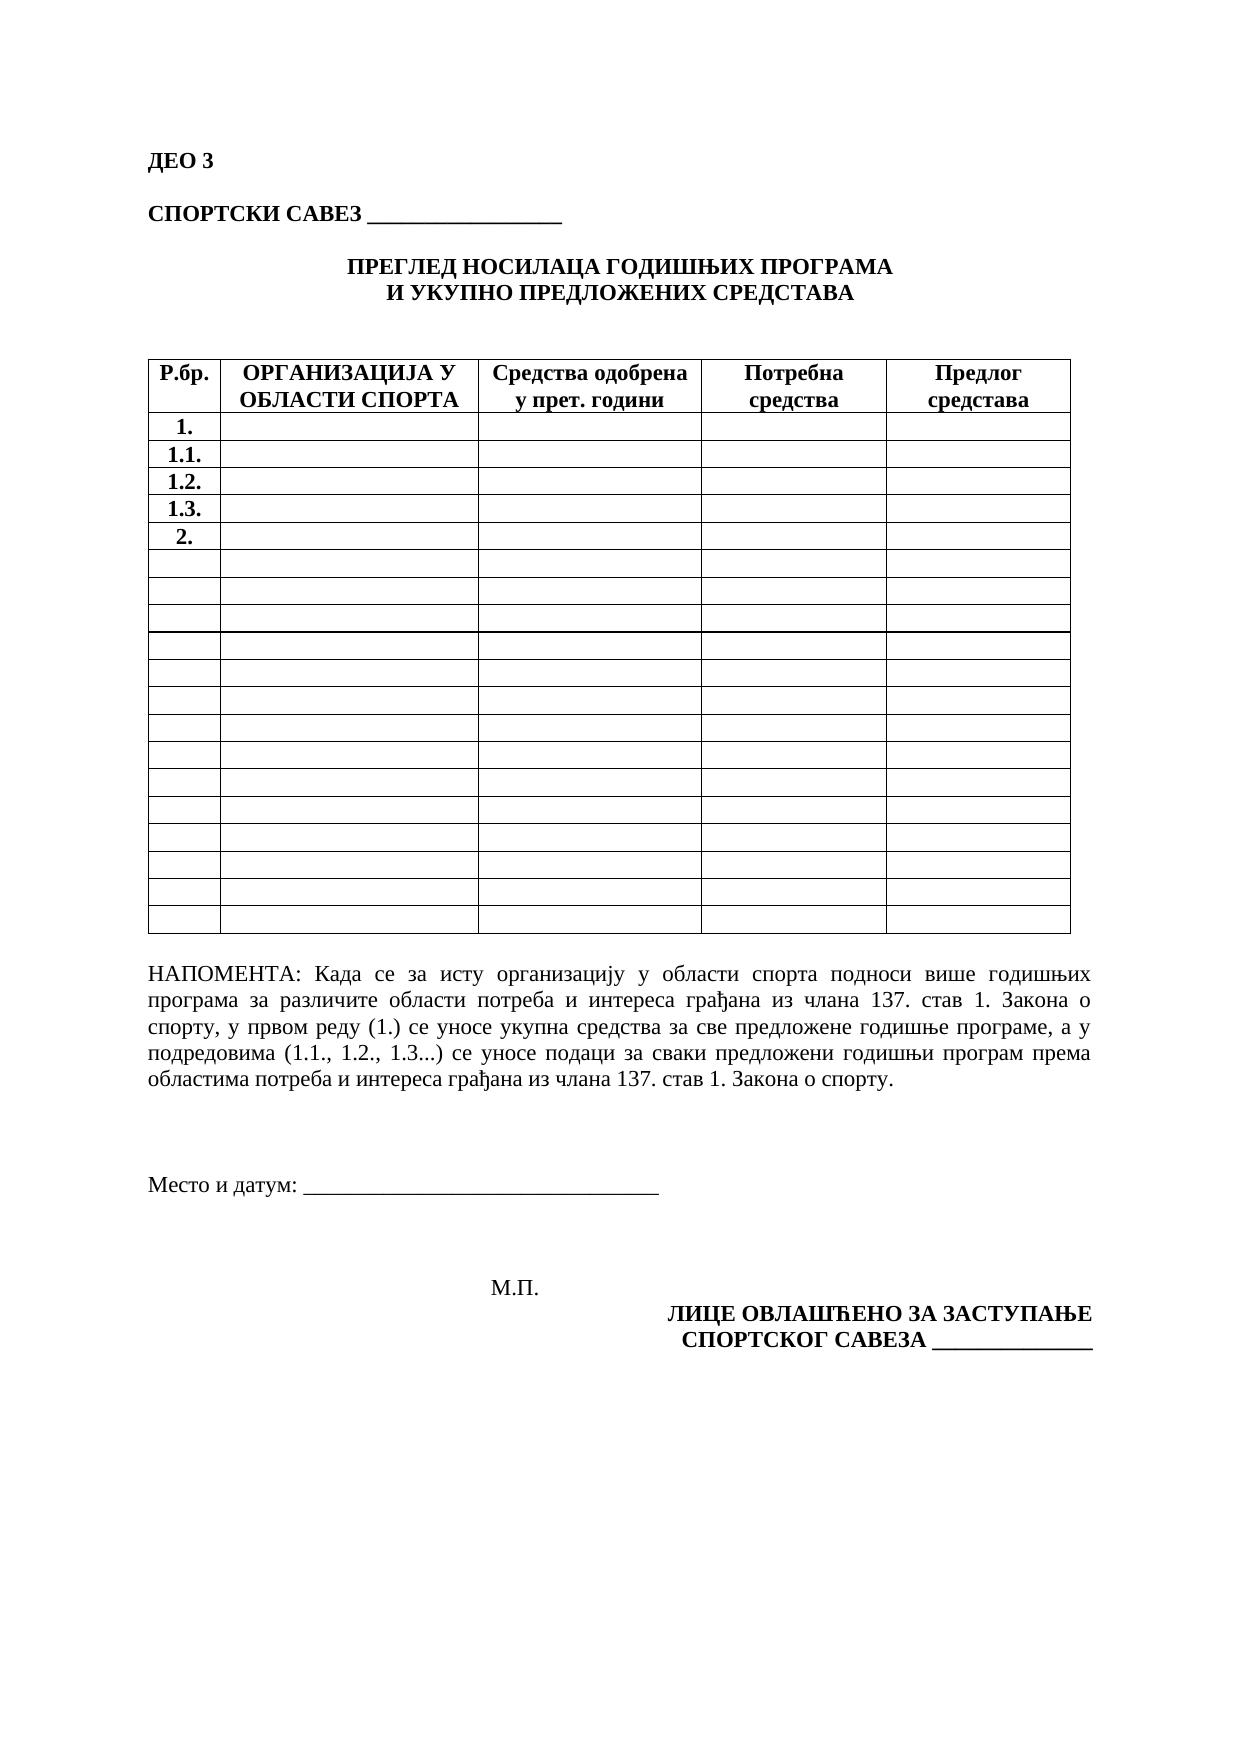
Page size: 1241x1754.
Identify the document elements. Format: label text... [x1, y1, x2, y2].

table_cell 1.1. [149, 441, 220, 467]
table_cell [887, 660, 1070, 686]
table_cell [887, 495, 1070, 522]
table_cell [221, 742, 478, 768]
table_cell [702, 523, 886, 549]
text И УКУПНО ПРЕДЛОЖЕНИХ СРЕДСТАВА [148, 279, 1093, 306]
table_cell [887, 468, 1070, 494]
table_cell [221, 605, 478, 631]
table_cell [702, 742, 886, 768]
text М.П. [148, 1274, 1093, 1300]
table_header Р.бр. [149, 360, 220, 412]
table_cell [221, 413, 478, 439]
table_cell 1.2. [149, 468, 220, 494]
table_cell [149, 824, 220, 851]
table_cell [221, 495, 478, 522]
table_cell [887, 413, 1070, 439]
table_cell [221, 660, 478, 686]
table_cell [479, 441, 701, 467]
table_cell [887, 715, 1070, 741]
table_cell [479, 495, 701, 522]
table_cell [221, 879, 478, 905]
table_cell [221, 797, 478, 823]
table_cell [221, 441, 478, 467]
table_cell [702, 413, 886, 439]
table_cell [479, 742, 701, 768]
table_cell [702, 797, 886, 823]
table_cell [702, 769, 886, 796]
table_cell [149, 715, 220, 741]
text ДЕО 3 [148, 148, 1093, 174]
table_cell [221, 769, 478, 796]
table_cell [221, 468, 478, 494]
table_cell [479, 660, 701, 686]
text СПОРТСКОГ САВЕЗА ______________ [148, 1326, 1093, 1353]
table_cell [479, 523, 701, 549]
table_cell [702, 441, 886, 467]
table_cell [479, 633, 701, 659]
table_cell [887, 769, 1070, 796]
table_cell [221, 523, 478, 549]
table_cell [149, 550, 220, 577]
table_cell [221, 550, 478, 577]
table_cell [887, 523, 1070, 549]
table_cell [702, 906, 886, 933]
table_cell [479, 413, 701, 439]
table_cell [149, 906, 220, 933]
table_cell [221, 824, 478, 851]
table_cell [479, 550, 701, 577]
table_cell [702, 605, 886, 631]
table_cell [479, 687, 701, 713]
table_cell [221, 633, 478, 659]
table_cell [887, 633, 1070, 659]
table_cell [702, 879, 886, 905]
table_cell [479, 797, 701, 823]
table_cell [887, 687, 1070, 713]
table_cell [702, 578, 886, 604]
table_cell [887, 605, 1070, 631]
table_cell [149, 633, 220, 659]
table_cell [149, 687, 220, 713]
table_cell [221, 687, 478, 713]
table_cell [702, 495, 886, 522]
table_cell [702, 660, 886, 686]
table_cell [479, 906, 701, 933]
table_cell [887, 852, 1070, 878]
table_cell [479, 468, 701, 494]
table_header Предлог средстава [887, 360, 1070, 412]
table_cell [887, 550, 1070, 577]
table_cell [702, 715, 886, 741]
text НАПОМЕНТА: Када се за исту организацију у области спорта подноси више годишњих програма за различите области потреба и интереса грађана из члана 137. став 1. Закона о спорту, у првом реду (1.) се уносе укупна средства за све предложене годишње програме, а у подредовима (1.1., 1.2., 1.3...) се уносе подаци за сваки предложени годишњи програм према областима потреба и интереса грађана из члана 137. став 1. Закона о спорту. [148, 960, 1093, 1092]
table_cell [702, 633, 886, 659]
table_cell [479, 824, 701, 851]
table_cell [149, 769, 220, 796]
table_cell [702, 687, 886, 713]
table_cell [479, 715, 701, 741]
table_header ОРГАНИЗАЦИЈА У ОБЛАСТИ СПОРТА [221, 360, 478, 412]
table_cell [887, 578, 1070, 604]
table_cell [887, 797, 1070, 823]
table_cell 1. [149, 413, 220, 439]
table_cell [479, 879, 701, 905]
table_cell 2. [149, 523, 220, 549]
table_cell 1.3. [149, 495, 220, 522]
table_cell [149, 852, 220, 878]
table_cell [702, 852, 886, 878]
table_cell [221, 852, 478, 878]
text Место и датум: _______________________________ [148, 1171, 1093, 1197]
table_cell [479, 852, 701, 878]
table_cell [221, 715, 478, 741]
table_cell [221, 578, 478, 604]
table_header Средства одобрена у прет. години [479, 360, 701, 412]
table_cell [149, 605, 220, 631]
table_cell [149, 578, 220, 604]
table_cell [887, 441, 1070, 467]
table_cell [887, 879, 1070, 905]
table_cell [149, 879, 220, 905]
text СПОРТСКИ САВЕЗ _________________ [148, 200, 1093, 227]
table_cell [479, 769, 701, 796]
text ЛИЦЕ ОВЛАШЋЕНО ЗА ЗАСТУПАЊЕ [148, 1300, 1093, 1326]
table_cell [702, 824, 886, 851]
table_cell [149, 660, 220, 686]
table_cell [887, 906, 1070, 933]
table_header Потребна средства [702, 360, 886, 412]
table_cell [221, 906, 478, 933]
table_cell [702, 550, 886, 577]
table_cell [149, 797, 220, 823]
table_cell [149, 742, 220, 768]
text ПРЕГЛЕД НОСИЛАЦА ГОДИШЊИХ ПРОГРАМА [148, 253, 1093, 279]
table_cell [479, 605, 701, 631]
table_cell [887, 824, 1070, 851]
table_cell [479, 578, 701, 604]
table_cell [702, 468, 886, 494]
table_cell [887, 742, 1070, 768]
